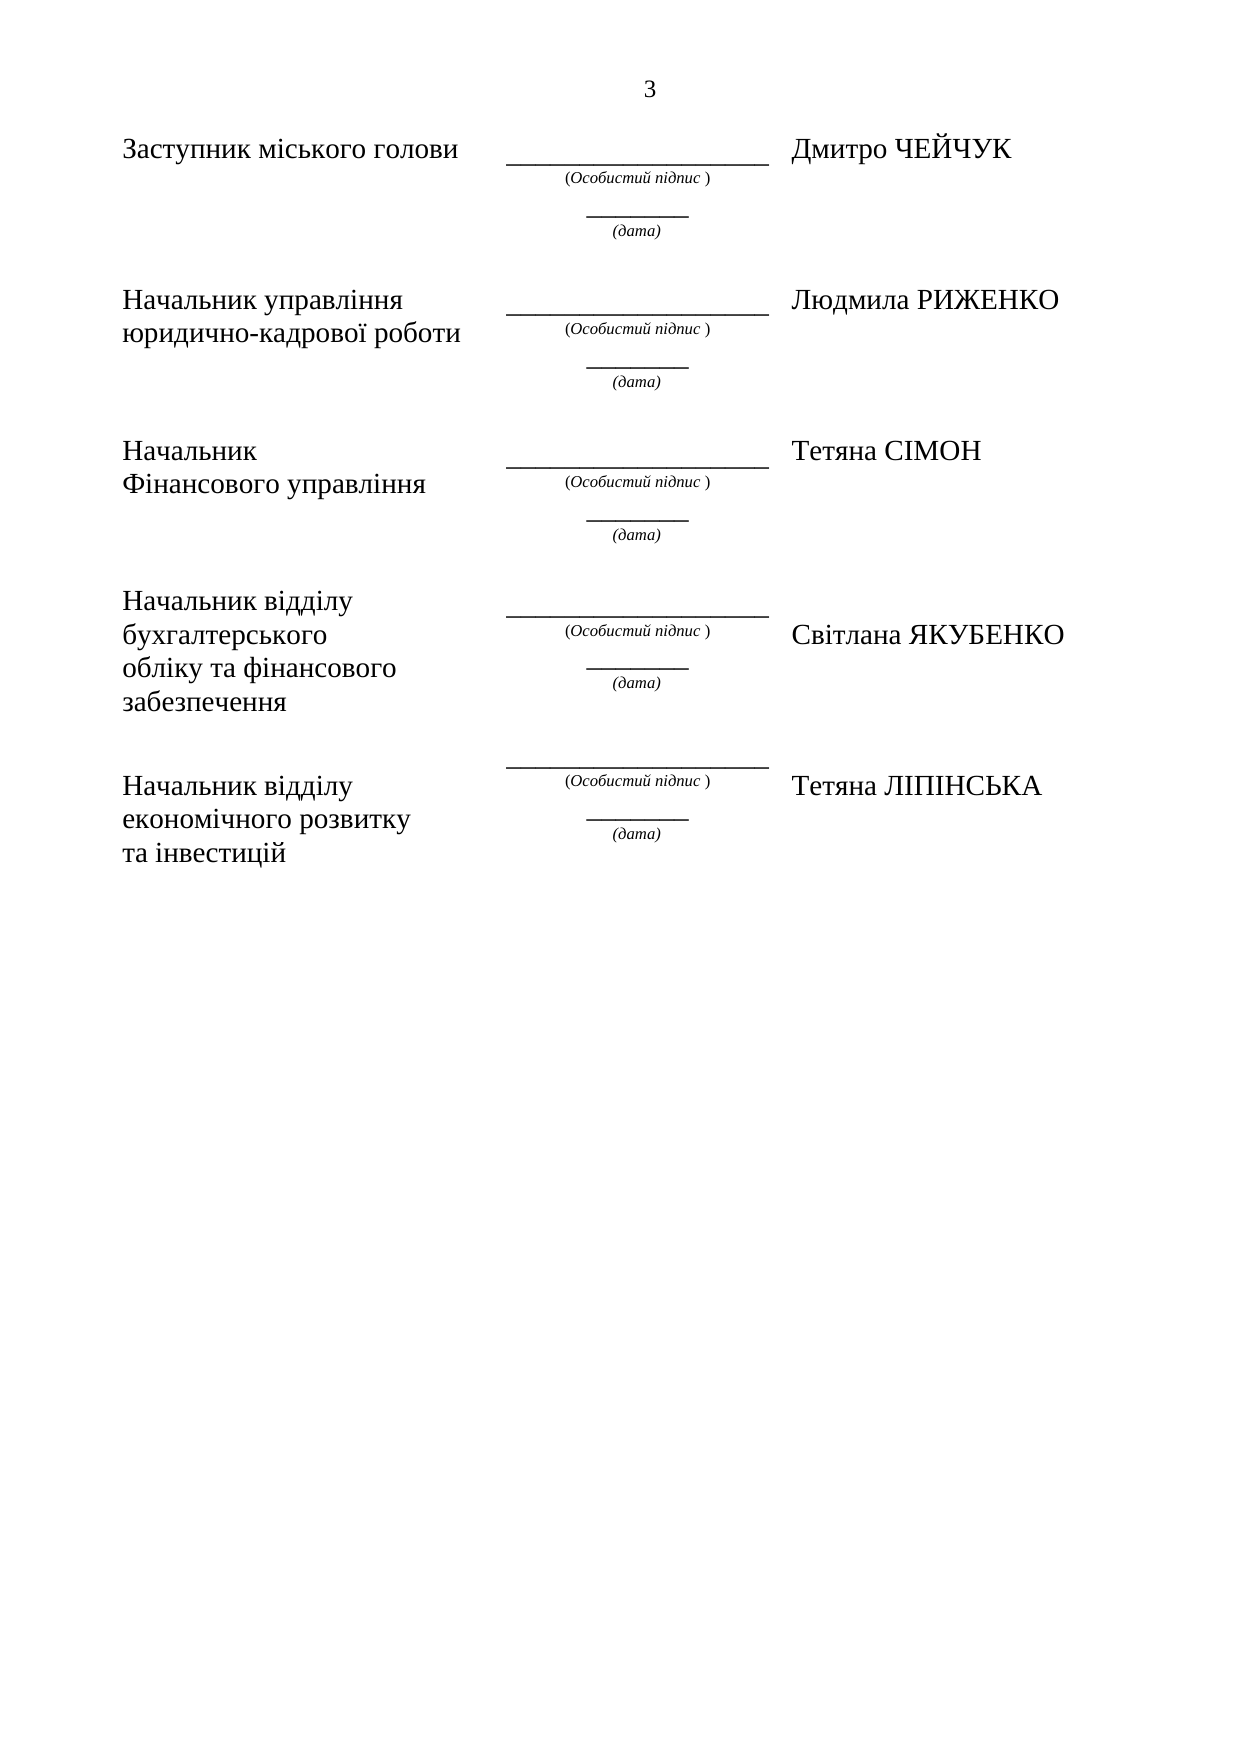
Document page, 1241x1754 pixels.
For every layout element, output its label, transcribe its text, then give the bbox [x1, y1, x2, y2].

table_cell __________________ (Особистий підпис ) _______ (дата) [495, 584, 780, 734]
table_header Заступник міського голови [111, 131, 494, 282]
table_cell Світлана ЯКУБЕНКО [780, 584, 1188, 734]
table_cell Начальник відділу економічного розвитку та інвестицій [111, 734, 494, 885]
table_cell __________________ (Особистий підпис ) _______ (дата) [495, 282, 780, 433]
table_cell Начальник Фінансового управління [111, 433, 494, 583]
table_header __________________ (Особистий підпис ) _______ (дата) [495, 131, 780, 282]
table_cell Людмила РИЖЕНКО [780, 282, 1188, 433]
table_cell __________________ (Особистий підпис ) _______ (дата) [495, 734, 780, 885]
table_cell Начальник відділу бухгалтерського обліку та фінансового забезпечення [111, 584, 494, 734]
table_cell Тетяна СІМОН [780, 433, 1188, 583]
table_cell Начальник управління юридично-кадрової роботи [111, 282, 494, 433]
table_cell __________________ (Особистий підпис ) _______ (дата) [495, 433, 780, 583]
table_header Дмитро ЧЕЙЧУК [780, 131, 1188, 282]
table_cell Тетяна ЛІПІНСЬКА [780, 734, 1188, 885]
